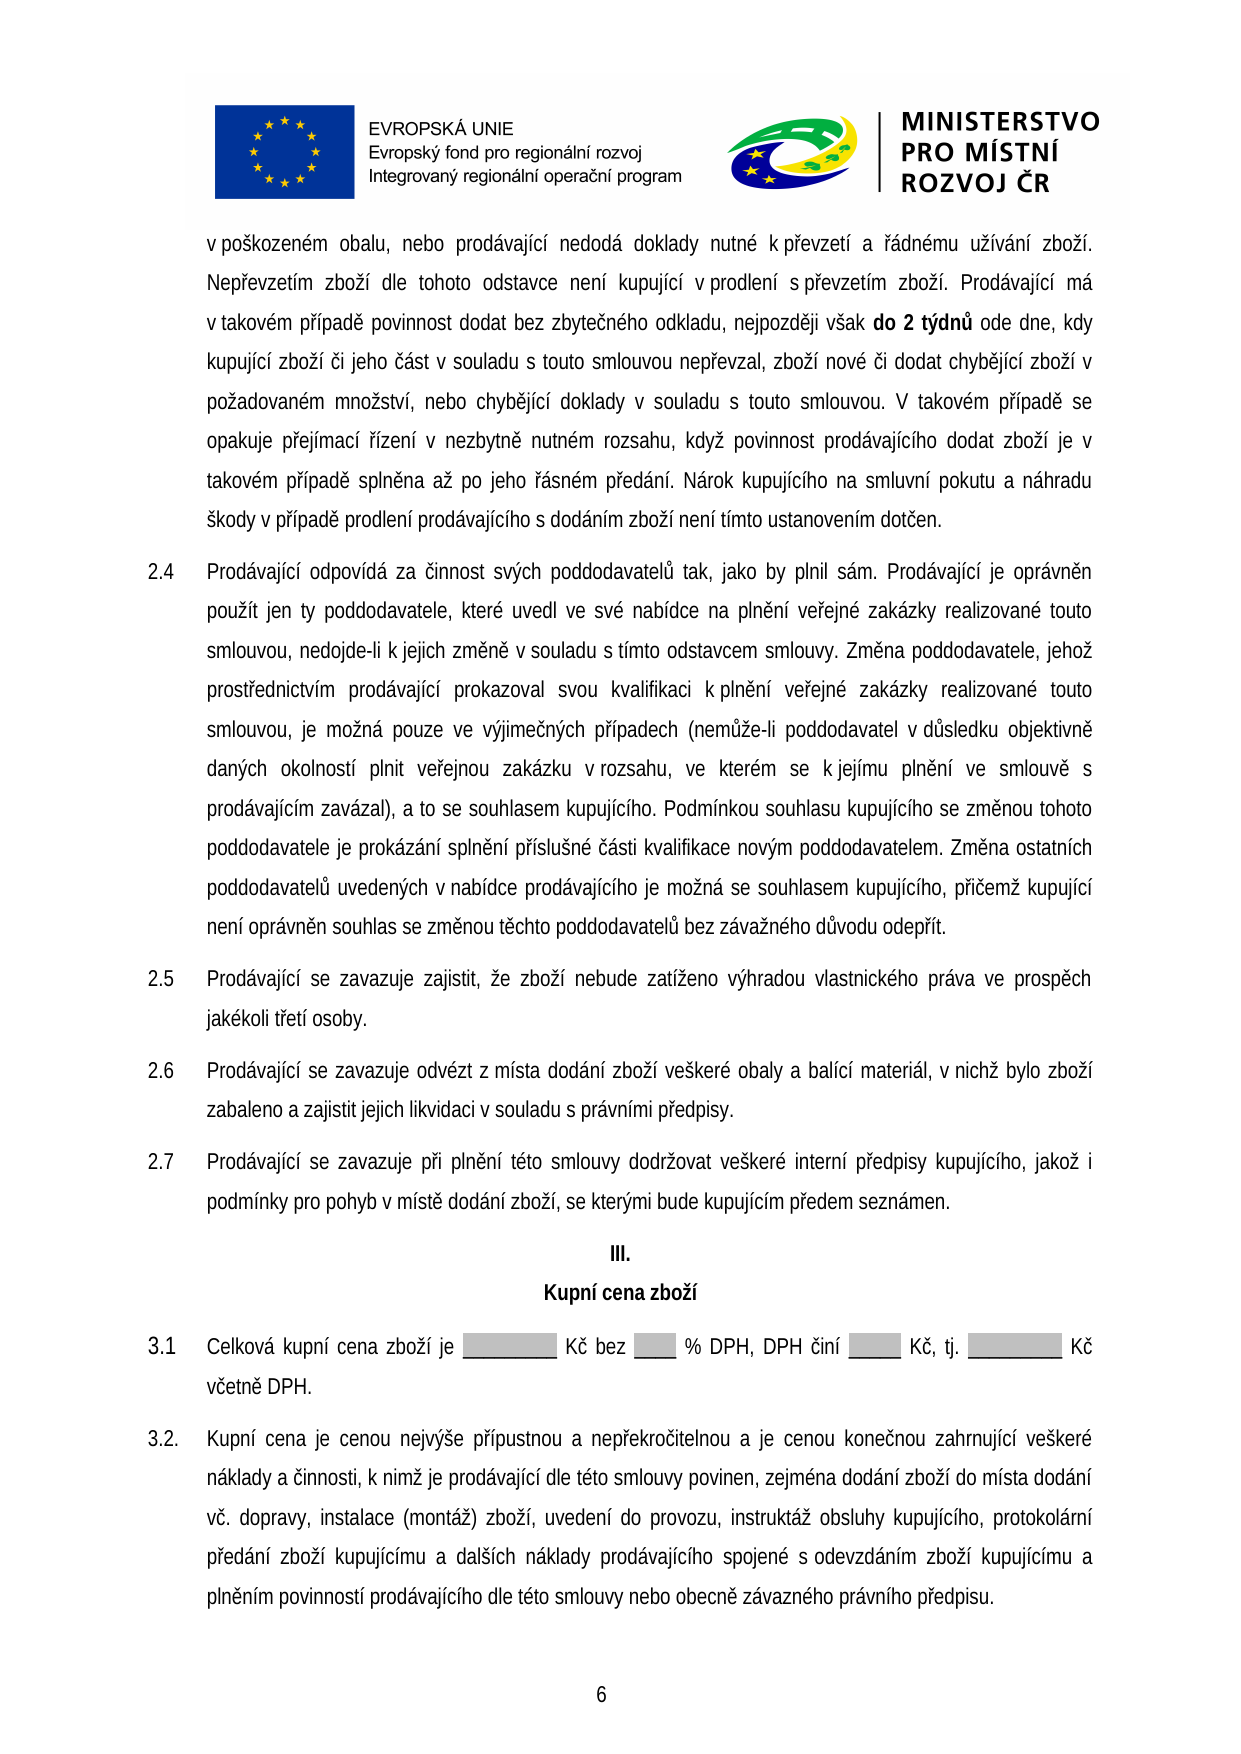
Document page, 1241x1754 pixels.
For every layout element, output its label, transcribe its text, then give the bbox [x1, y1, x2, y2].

list Prodávající se zavazuje odvézt z místa dodání zboží veškeré obaly a balící materiál, v nichž bylo zboží zabaleno a zajistit jejich likvidaci v souladu s právními předpisy. [148, 1057, 1093, 1123]
list III. [148, 1240, 1093, 1266]
text 3.2. Kupní cena je cenou nejvýše přípustnou a nepřekročitelnou a je cenou konečnou zahrnující veškeré náklady a činnosti, k nimž je prodávající dle této smlouvy povinen, zejména dodání zboží do místa dodání vč. dopravy, instalace (montáž) zboží, uvedení do provozu, instruktáž obsluhy kupujícího, protokolární předání zboží kupujícímu a dalších náklady prodávajícího spojené s odevzdáním zboží kupujícímu a plněním povinností prodávajícího dle této smlouvy nebo obecně závazného právního předpisu. [148, 1425, 1093, 1609]
picture [184, 73, 1130, 230]
list Prodávající se zavazuje při plnění této smlouvy dodržovat veškeré interní předpisy kupujícího, jakož i podmínky pro pohyb v místě dodání zboží, se kterými bude kupujícím předem seznámen. [148, 1148, 1093, 1214]
list Kupní cena zboží [148, 1279, 1093, 1306]
list Prodávající odpovídá za činnost svých poddodavatelů tak, jako by plnil sám. Prodávající je oprávněn použít jen ty poddodavatele, které uvedl ve své nabídce na plnění veřejné zakázky realizované touto smlouvou, nedojde-li k jejich změně v souladu s tímto odstavcem smlouvy. Změna poddodavatele, jehož prostřednictvím prodávající prokazoval svou kvalifikaci k plnění veřejné zakázky realizované touto smlouvou, je možná pouze ve výjimečných případech (nemůže-li poddodavatel v důsledku objektivně daných okolností plnit veřejnou zakázku v rozsahu, ve kterém se k jejímu plnění ve smlouvě s prodávajícím zavázal), a to se souhlasem kupujícího. Podmínkou souhlasu kupujícího se změnou tohoto poddodavatele je prokázání splnění příslušné části kvalifikace novým poddodavatelem. Změna ostatních poddodavatelů uvedených v nabídce prodávajícího je možná se souhlasem kupujícího, přičemž kupující není oprávněn souhlas se změnou těchto poddodavatelů bez závažného důvodu odepřít. [148, 558, 1093, 940]
list Prodávající se zavazuje zajistit, že zboží nebude zatíženo výhradou vlastnického práva ve prospěch jakékoli třetí osoby. [148, 965, 1093, 1031]
list Celková kupní cena zboží je _________ Kč bez ____ % DPH, DPH činí _____ Kč, tj. _________ Kč včetně DPH. [148, 1331, 1093, 1399]
